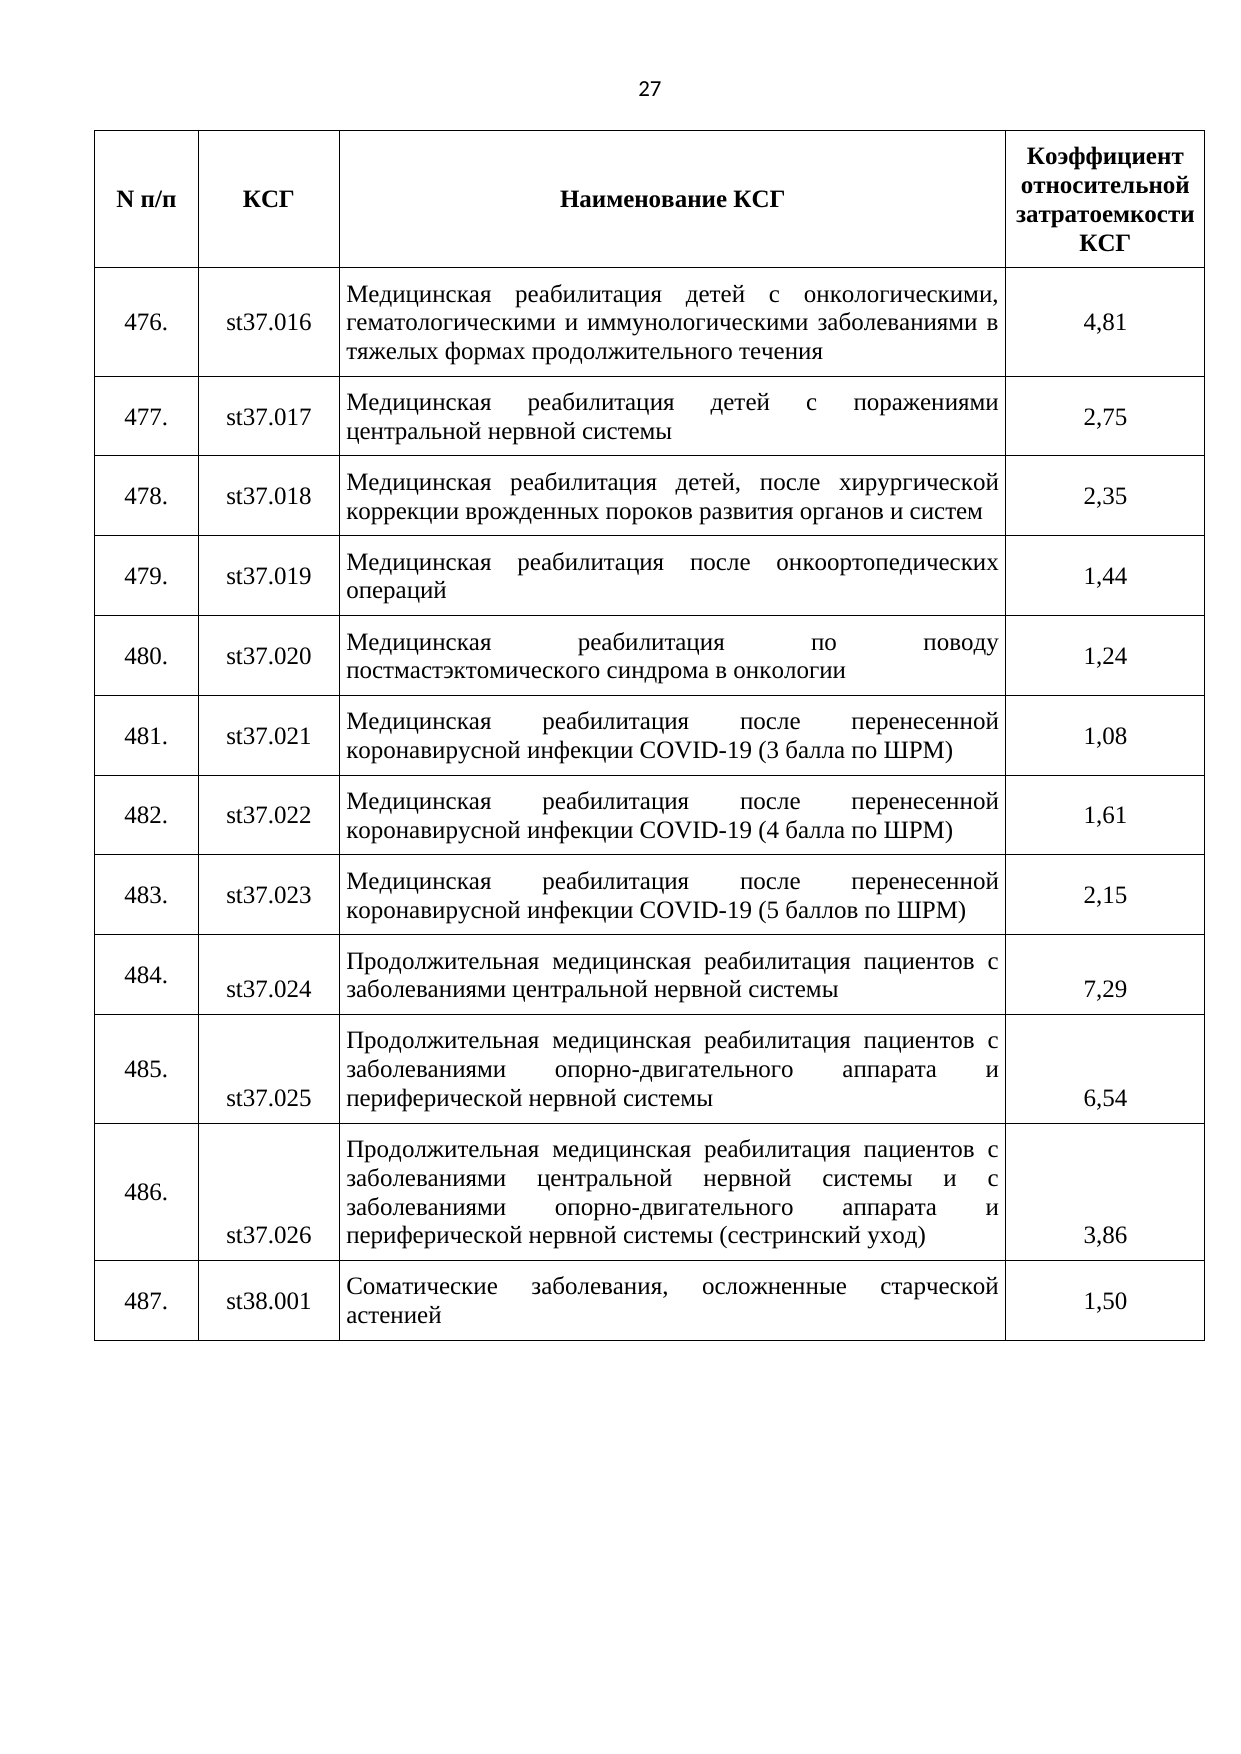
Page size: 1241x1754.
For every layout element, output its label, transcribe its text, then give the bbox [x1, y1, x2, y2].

table_cell 4,81 [1006, 268, 1204, 376]
table_cell st37.026 [199, 1124, 339, 1260]
table_cell 1,24 [1006, 616, 1204, 695]
table_cell [95, 696, 198, 774]
table_cell st37.023 [199, 855, 339, 934]
table_cell [95, 377, 198, 455]
table_header N п/п [95, 131, 198, 267]
table_cell 6,54 [1006, 1015, 1204, 1122]
table_cell st38.001 [199, 1261, 339, 1339]
table_cell st37.019 [199, 536, 339, 615]
table_cell st37.016 [199, 268, 339, 376]
table_cell Медицинская реабилитация детей, после хирургической коррекции врожденных пороков развития органов и систем [340, 456, 1005, 535]
table_cell st37.024 [199, 935, 339, 1014]
table_cell Медицинская реабилитация после перенесенной коронавирусной инфекции COVID-19 (5 баллов по ШРМ) [340, 855, 1005, 934]
table_cell Медицинская реабилитация по поводу постмастэктомического синдрома в онкологии [340, 616, 1005, 695]
table_cell [95, 935, 198, 1014]
table_cell st37.017 [199, 377, 339, 455]
table_cell 1,50 [1006, 1261, 1204, 1339]
table_cell st37.021 [199, 696, 339, 774]
table_header Коэффициент относительной затратоемкости КСГ [1006, 131, 1204, 267]
table_cell 1,08 [1006, 696, 1204, 774]
table_header Наименование КСГ [340, 131, 1005, 267]
table_cell [95, 1124, 198, 1260]
table_cell Медицинская реабилитация после перенесенной коронавирусной инфекции COVID-19 (4 балла по ШРМ) [340, 776, 1005, 854]
table_cell [95, 1015, 198, 1122]
table_cell [95, 456, 198, 535]
table_cell [95, 268, 198, 376]
table_cell st37.022 [199, 776, 339, 854]
table_cell Медицинская реабилитация после онкоортопедических операций [340, 536, 1005, 615]
table_cell [95, 536, 198, 615]
table_cell Продолжительная медицинская реабилитация пациентов с заболеваниями опорно-двигательного аппарата и периферической нервной системы [340, 1015, 1005, 1122]
table_cell st37.025 [199, 1015, 339, 1122]
table_cell Продолжительная медицинская реабилитация пациентов с заболеваниями центральной нервной системы [340, 935, 1005, 1014]
table_cell Медицинская реабилитация детей с поражениями центральной нервной системы [340, 377, 1005, 455]
table_cell st37.018 [199, 456, 339, 535]
table_cell [95, 616, 198, 695]
table_cell Медицинская реабилитация после перенесенной коронавирусной инфекции COVID-19 (3 балла по ШРМ) [340, 696, 1005, 774]
table_cell 2,35 [1006, 456, 1204, 535]
table_cell 3,86 [1006, 1124, 1204, 1260]
table_cell 2,15 [1006, 855, 1204, 934]
table_cell Медицинская реабилитация детей с онкологическими, гематологическими и иммунологическими заболеваниями в тяжелых формах продолжительного течения [340, 268, 1005, 376]
table_cell 7,29 [1006, 935, 1204, 1014]
table_cell [95, 1261, 198, 1339]
table_cell 2,75 [1006, 377, 1204, 455]
table_cell 1,44 [1006, 536, 1204, 615]
table_cell 1,61 [1006, 776, 1204, 854]
table_cell Продолжительная медицинская реабилитация пациентов с заболеваниями центральной нервной системы и с заболеваниями опорно-двигательного аппарата и периферической нервной системы (сестринский уход) [340, 1124, 1005, 1260]
table_cell [95, 776, 198, 854]
table_header КСГ [199, 131, 339, 267]
table_cell Соматические заболевания, осложненные старческой астенией [340, 1261, 1005, 1339]
table_cell [95, 855, 198, 934]
table_cell st37.020 [199, 616, 339, 695]
